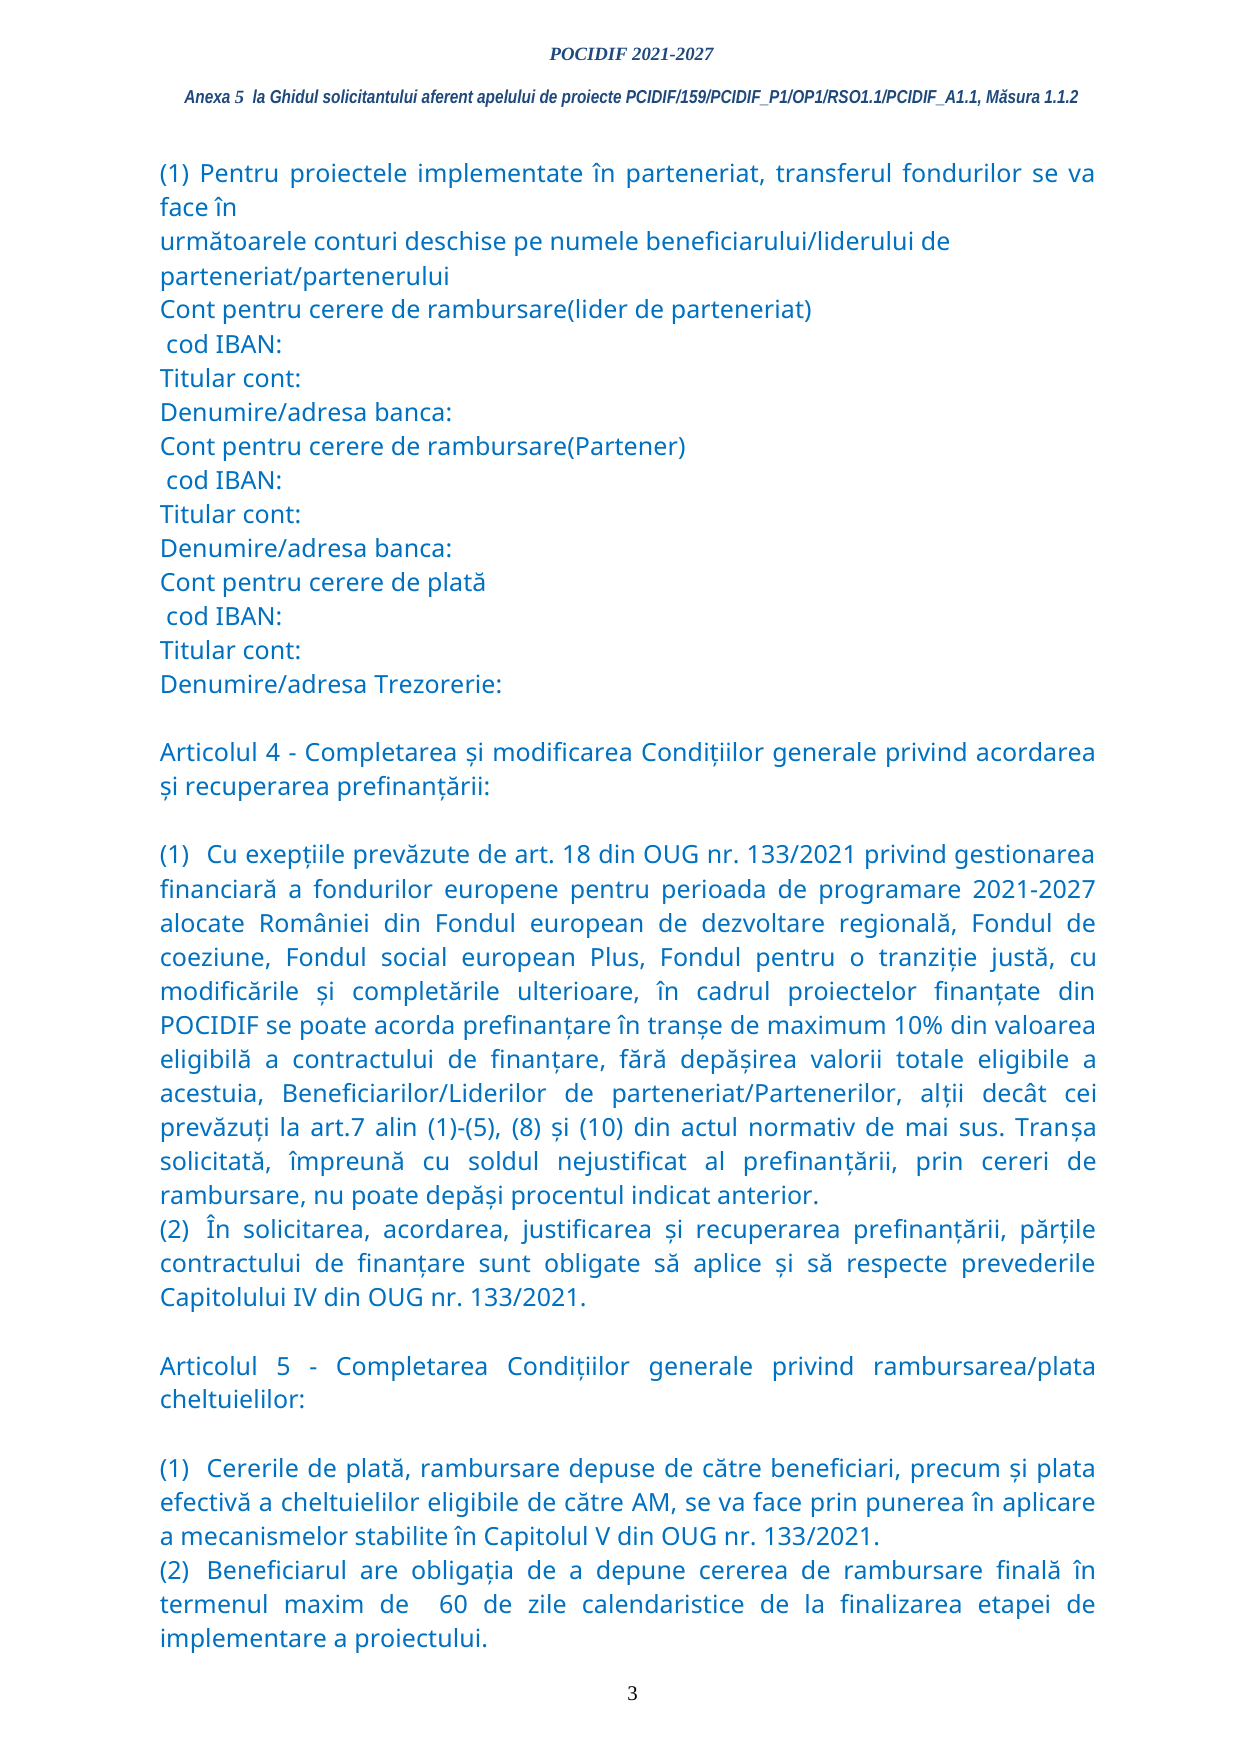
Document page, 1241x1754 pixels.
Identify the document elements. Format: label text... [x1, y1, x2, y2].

text Cont pentru cerere de rambursare(lider de parteneriat) [159, 292, 1097, 326]
text parteneriat/partenerului [159, 258, 1097, 292]
text Denumire/adresa Trezorerie: [159, 667, 1097, 701]
text Denumire/adresa banca: [159, 394, 1097, 428]
text Articolul 4 - Completarea și modificarea Condițiilor generale privind acordarea și recuperarea prefinanțării: [159, 735, 1097, 803]
text Denumire/adresa banca: [159, 531, 1097, 565]
text (2) Beneficiarul are obligația de a depune cererea de rambursare finală în termenul maxim de 60 de zile calendaristice de la finalizarea etapei de implementare a proiectului. [159, 1552, 1097, 1655]
text (1) Pentru proiectele implementate în parteneriat, transferul fondurilor se va face în [159, 156, 1097, 224]
text Articolul 5 - Completarea Condițiilor generale privind rambursarea/plata cheltuielilor: [159, 1348, 1097, 1416]
text (1) Cererile de plată, rambursare depuse de către beneficiari, precum și plata efectivă a cheltuielilor eligibile de către AM, se va face prin punerea în aplicare a mecanismelor stabilite în Capitolul V din OUG nr. 133/2021. [159, 1450, 1097, 1552]
text (1) Cu exepțiile prevăzute de art. 18 din OUG nr. 133/2021 privind gestionarea financiară a fondurilor europene pentru perioada de programare 2021-2027 alocate României din Fondul european de dezvoltare regională, Fondul de coeziune, Fondul social european Plus, Fondul pentru o tranziţie justă, cu modificările și completările ulterioare, în cadrul proiectelor finanțate din POCIDIF se poate acorda prefinanţare în tranşe de maximum 10% din valoarea eligibilă a contractului de finanţare, fără depăşirea valorii totale eligibile a acestuia, Beneficiarilor/Liderilor de parteneriat/Partenerilor, alţii decât cei prevăzuţi la art.7 alin (1)-(5), (8) și (10) din actul normativ de mai sus. Tranşa solicitată, împreună cu soldul nejustificat al prefinanţării, prin cereri de rambursare, nu poate depăşi procentul indicat anterior. [159, 837, 1097, 1212]
text cod IBAN: [159, 326, 1097, 360]
text Titular cont: [159, 360, 1097, 394]
text Cont pentru cerere de plată [159, 565, 1097, 599]
text cod IBAN: [159, 462, 1097, 497]
text Cont pentru cerere de rambursare(Partener) [159, 428, 1097, 462]
text (2) În solicitarea, acordarea, justificarea și recuperarea prefinanțării, părțile contractului de finanțare sunt obligate să aplice și să respecte prevederile Capitolului IV din OUG nr. 133/2021. [159, 1212, 1097, 1314]
text Titular cont: [159, 633, 1097, 667]
text Titular cont: [159, 497, 1097, 531]
text cod IBAN: [159, 599, 1097, 633]
text următoarele conturi deschise pe numele beneficiarului/liderului de [159, 224, 1097, 258]
